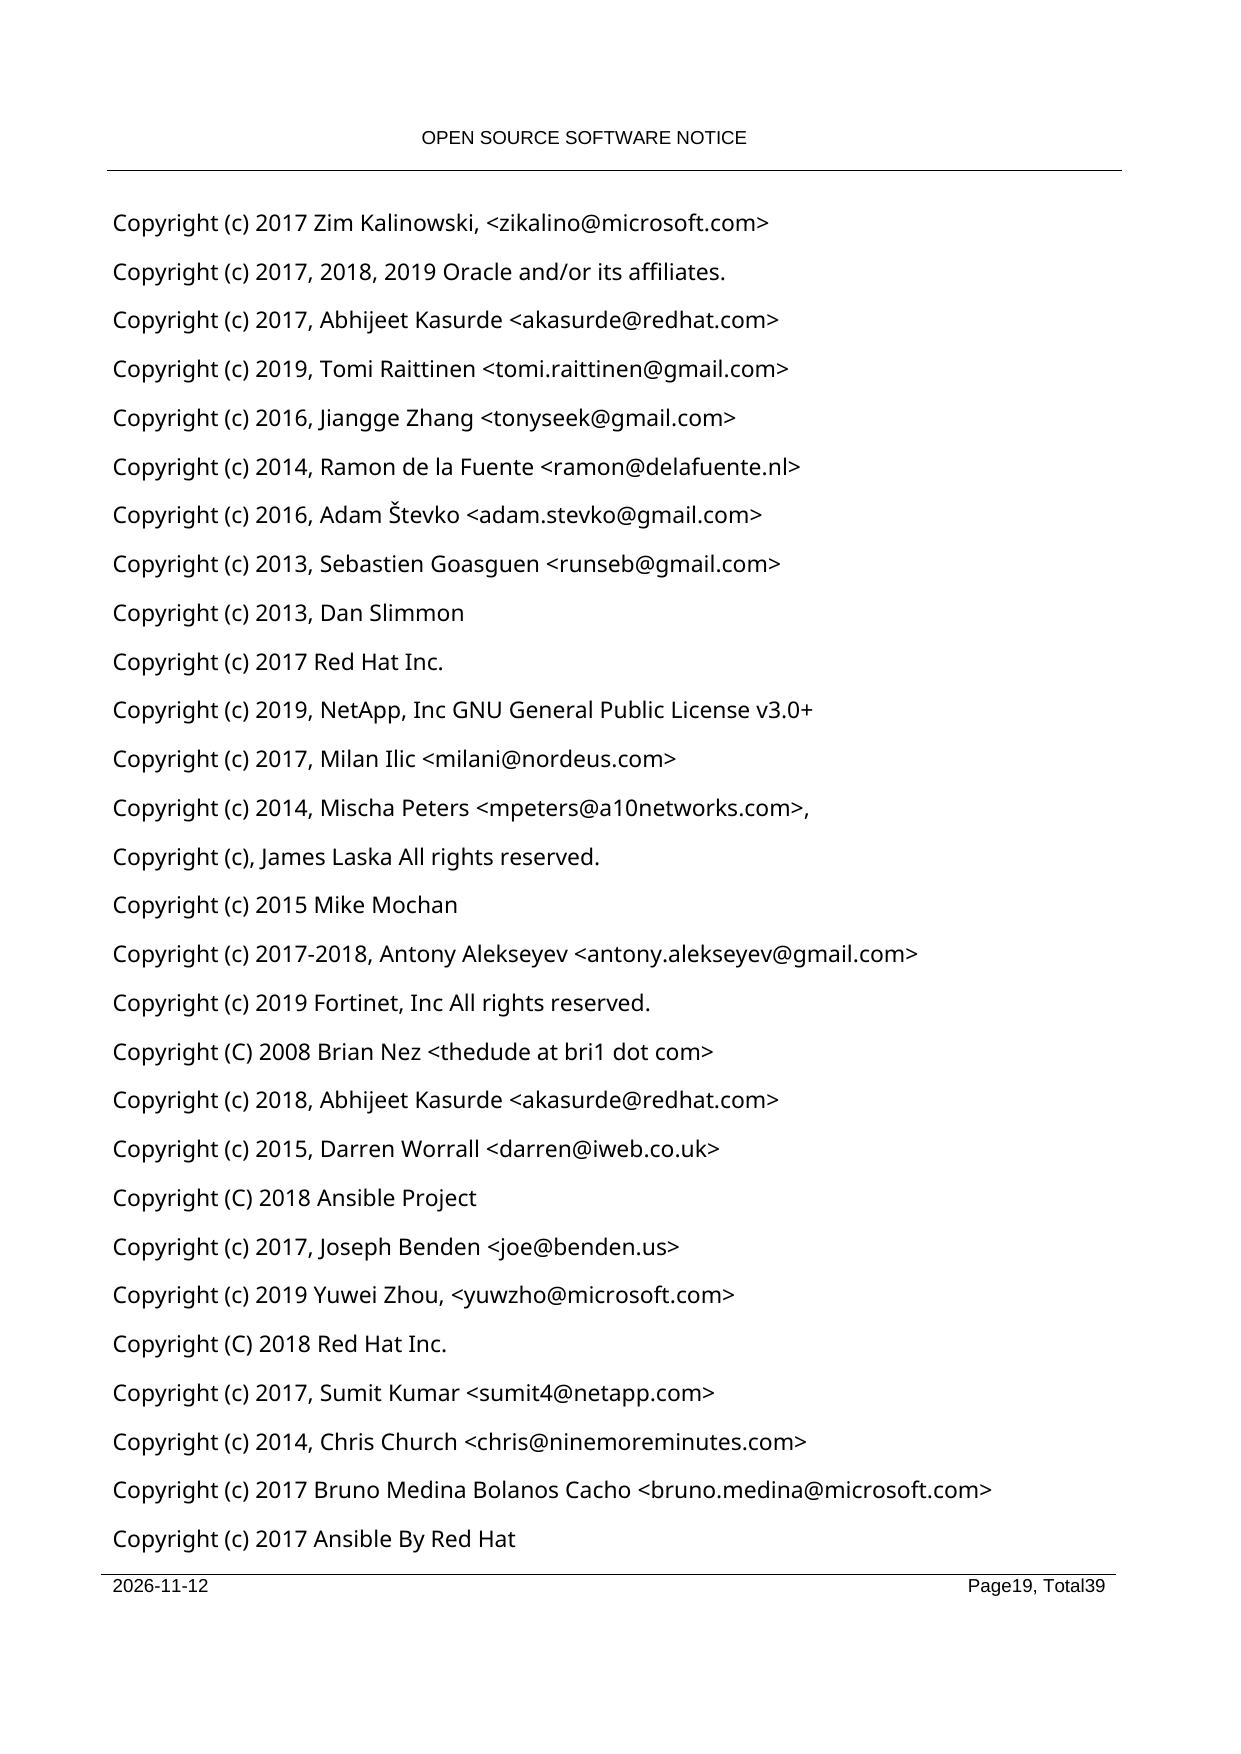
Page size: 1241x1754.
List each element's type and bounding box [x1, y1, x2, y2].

text [112, 206, 1128, 1555]
